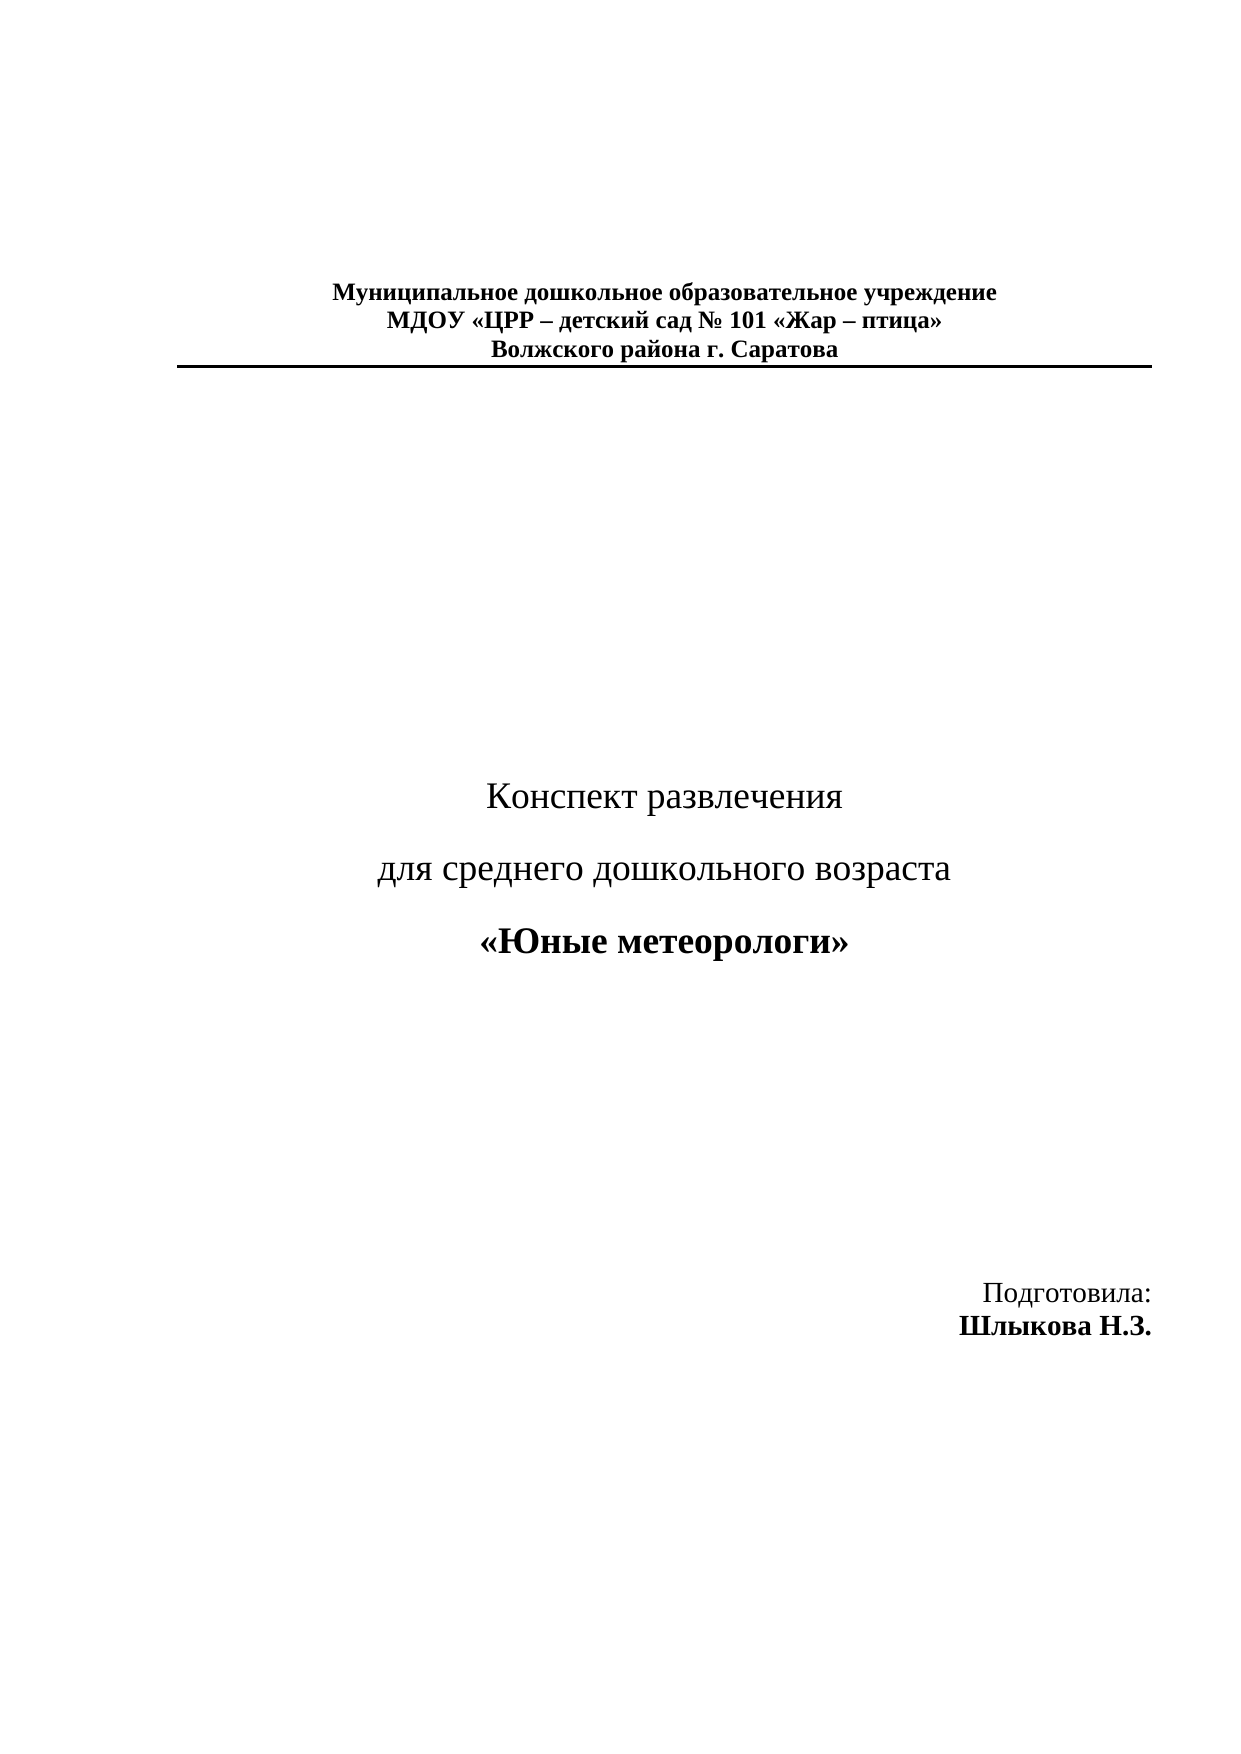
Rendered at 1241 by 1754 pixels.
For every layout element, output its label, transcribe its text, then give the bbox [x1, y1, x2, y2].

text «Юные метеорологи» [177, 918, 1152, 961]
text Шлыкова Н.З. [177, 1308, 1152, 1342]
text Подготовила: [177, 1275, 1152, 1308]
text для среднего дошкольного возраста [177, 846, 1152, 889]
text Муниципальное дошкольное образовательное учреждение [177, 277, 1152, 305]
text МДОУ «ЦРР – детский сад № 101 «Жар – птица» [177, 305, 1152, 334]
text Конспект развлечения [177, 773, 1152, 817]
text Волжского района г. Саратова [177, 334, 1152, 365]
